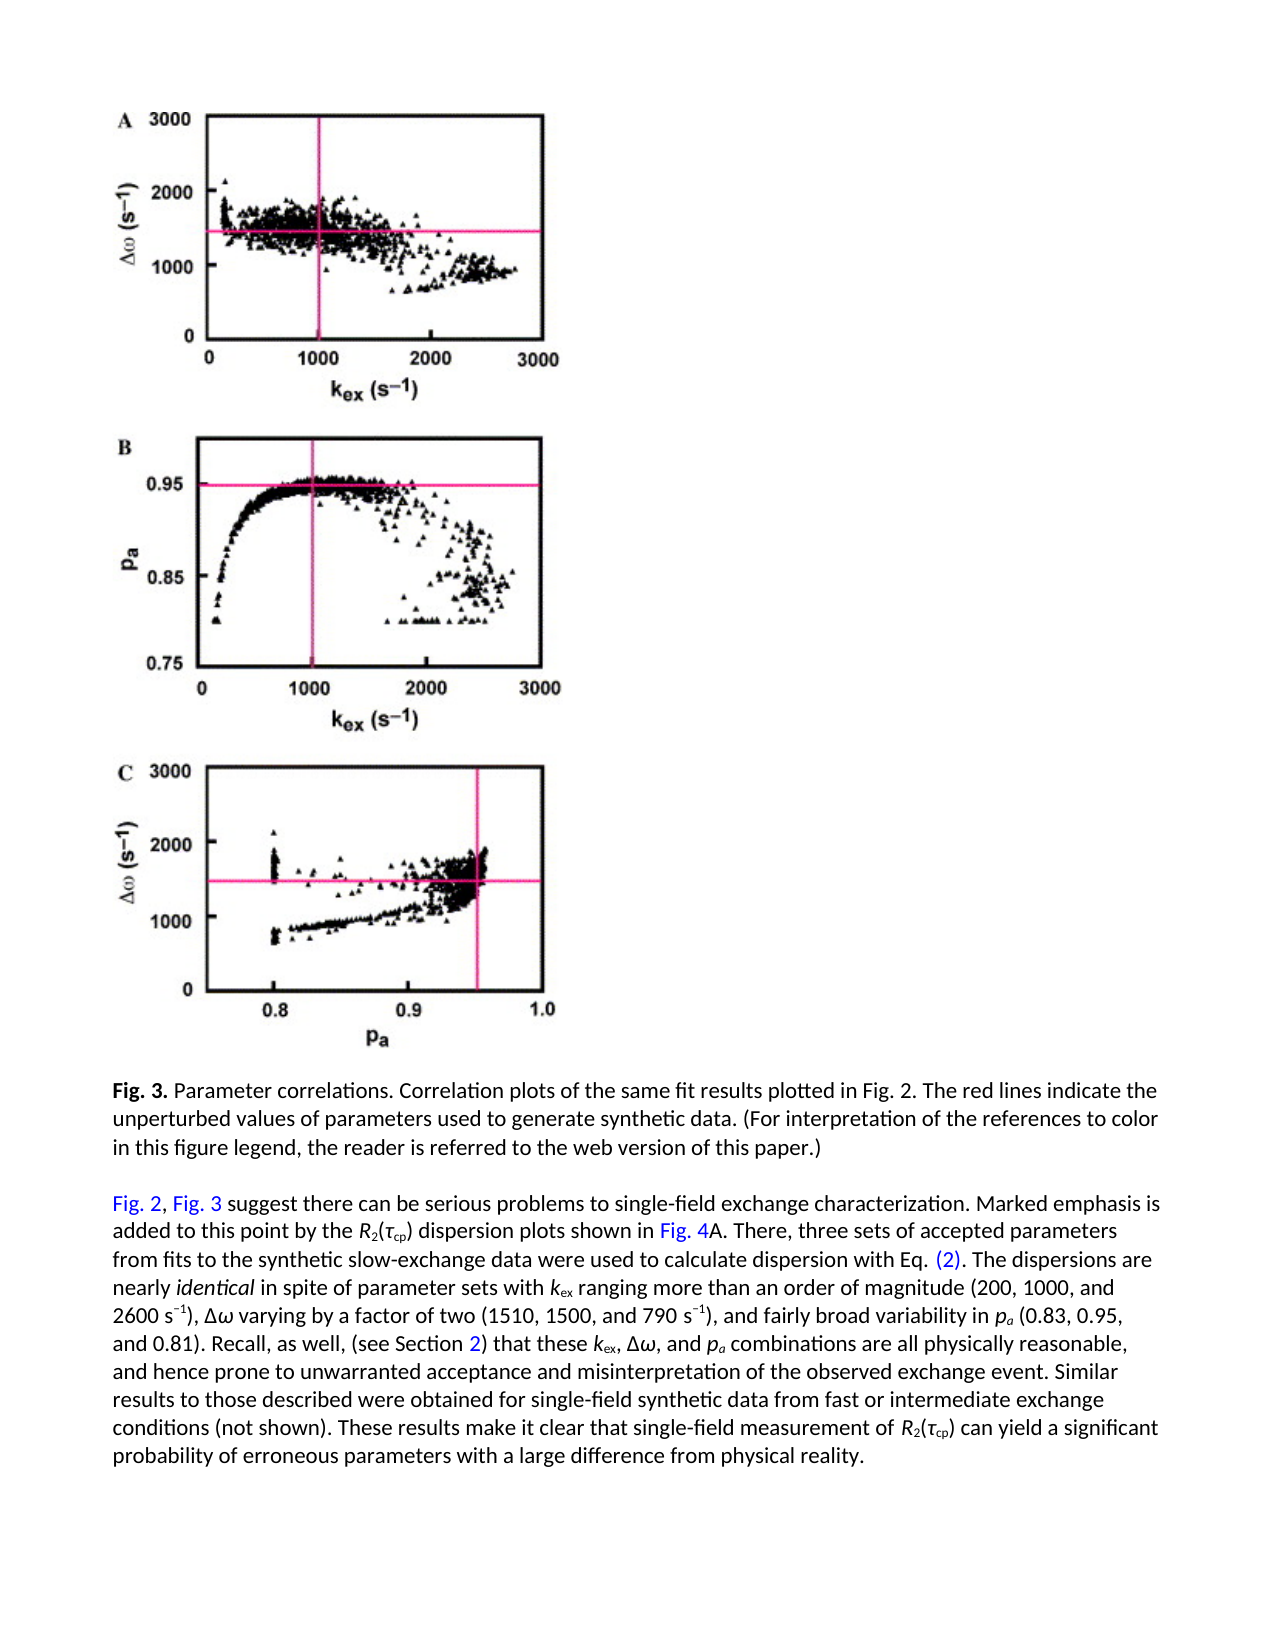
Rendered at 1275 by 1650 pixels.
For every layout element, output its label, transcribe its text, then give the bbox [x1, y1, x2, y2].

text Fig. 3. Parameter correlations. Correlation plots of the same fit results plotted in Fig. 2. The red lines indicate the unperturbed values of parameters used to generate synthetic data. (For interpretation of the references to color in this figure legend, the reader is referred to the web version of this paper.) [112, 1077, 1162, 1161]
picture [112, 112, 563, 1049]
text Fig. 2, Fig. 3 suggest there can be serious problems to single-field exchange characterization. Marked emphasis is added to this point by the R2(τcp) dispersion plots shown in Fig. 4A. There, three sets of accepted parameters from fits to the synthetic slow-exchange data were used to calculate dispersion with Eq. (2). The dispersions are nearly identical in spite of parameter sets with kex ranging more than an order of magnitude (200, 1000, and 2600 s−1), Δω varying by a factor of two (1510, 1500, and 790 s−1), and fairly broad variability in pa (0.83, 0.95, and 0.81). Recall, as well, (see Section 2) that these kex, Δω, and pa combinations are all physically reasonable, and hence prone to unwarranted acceptance and misinterpretation of the observed exchange event. Similar results to those described were obtained for single-field synthetic data from fast or intermediate exchange conditions (not shown). These results make it clear that single-field measurement of R2(τcp) can yield a significant probability of erroneous parameters with a large difference from physical reality. [112, 1189, 1162, 1469]
